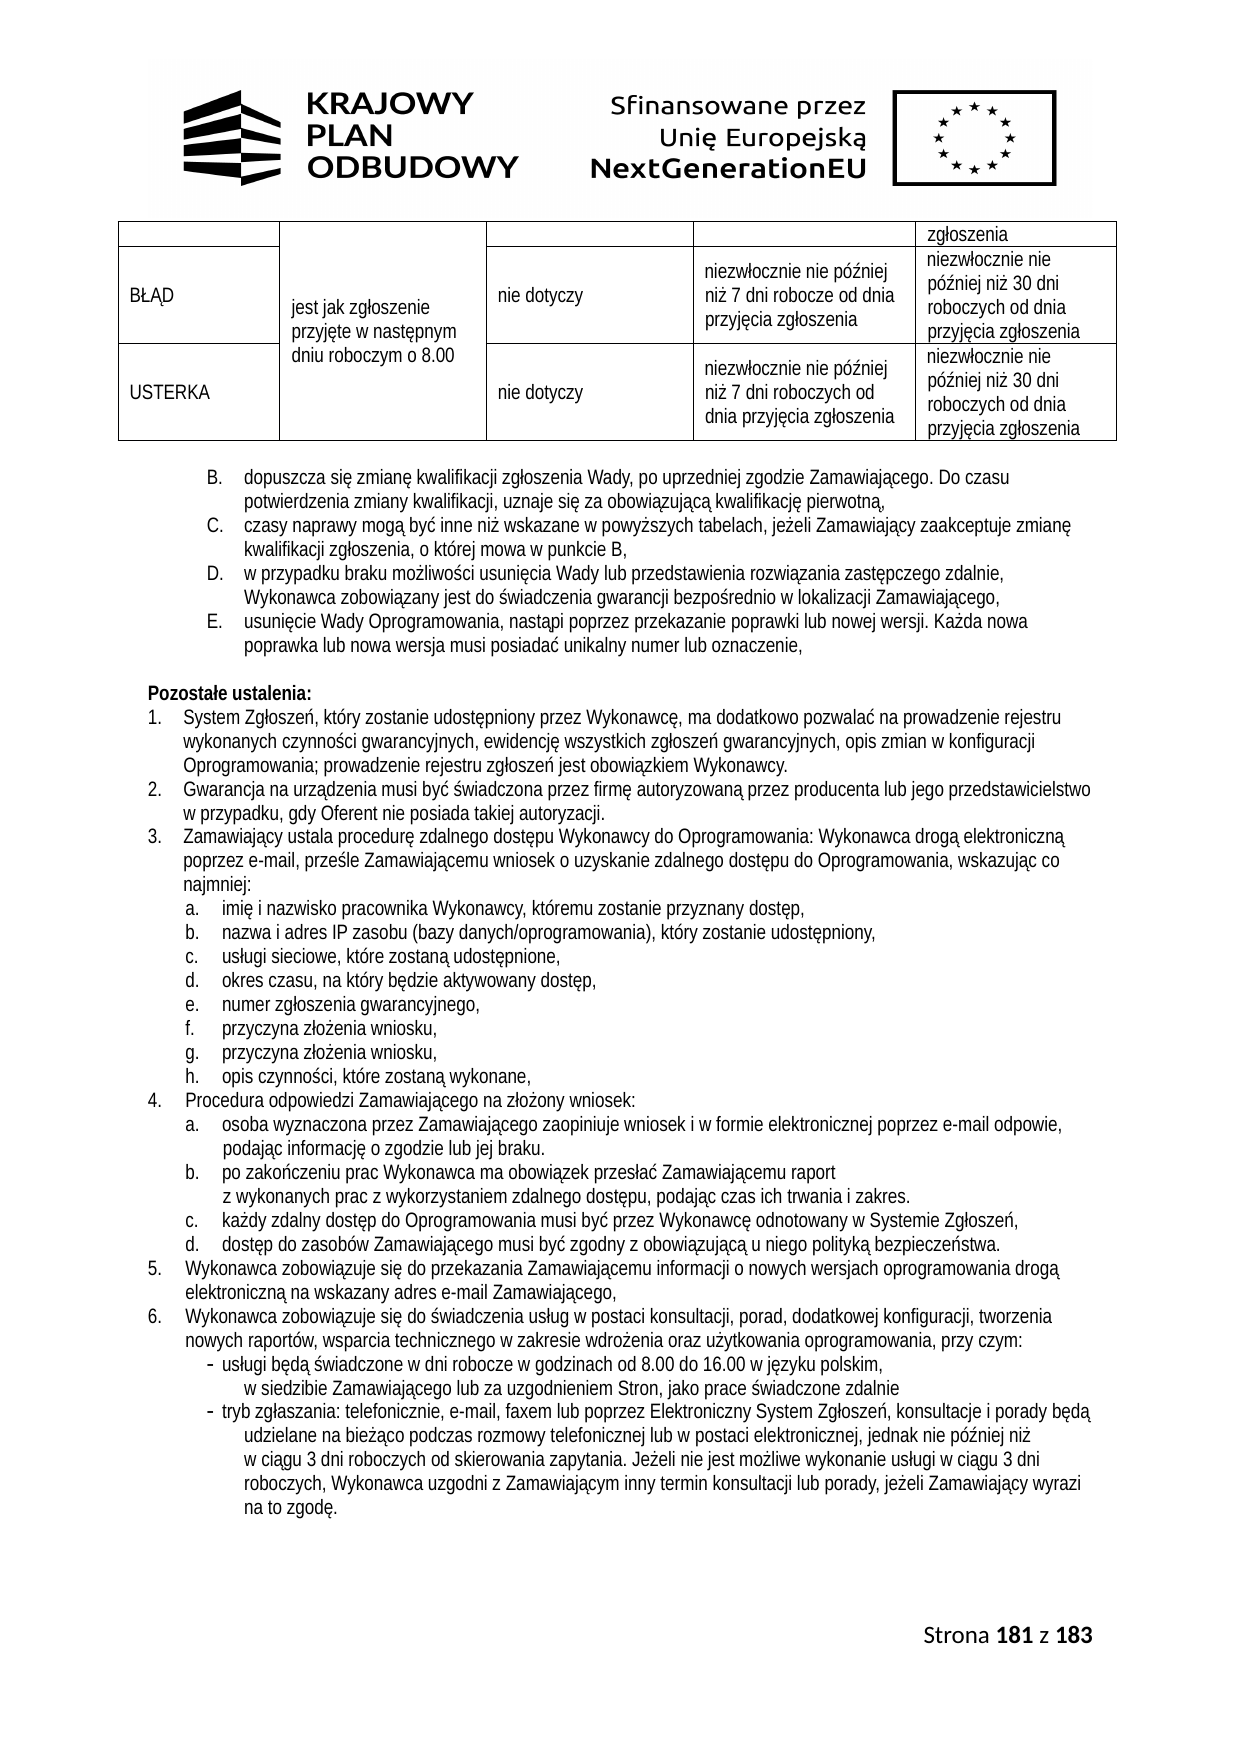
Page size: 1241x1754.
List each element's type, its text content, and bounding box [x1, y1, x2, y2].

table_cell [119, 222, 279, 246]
list Zamawiający ustala procedurę zdalnego dostępu Wykonawcy do Oprogramowania: Wykonawca drogą elektroniczną poprzez e-mail, prześle Zamawiającemu wniosek o uzyskanie zdalnego dostępu do Oprogramowania, wskazując co najmniej: [148, 824, 1093, 896]
list usługi będą świadczone w dni robocze w godzinach od 8.00 do 16.00 w języku polskim, w siedzibie Zamawiającego lub za uzgodnieniem Stron, jako prace świadczone zdalnie [207, 1351, 1093, 1399]
list Gwarancja na urządzenia musi być świadczona przez firmę autoryzowaną przez producenta lub jego przedstawicielstwo w przypadku, gdy Oferent nie posiada takiej autoryzacji. [148, 776, 1093, 824]
list System Zgłoszeń, który zostanie udostępniony przez Wykonawcę, ma dodatkowo pozwalać na prowadzenie rejestru wykonanych czynności gwarancyjnych, ewidencję wszystkich zgłoszeń gwarancyjnych, opis zmian w konfiguracji Oprogramowania; prowadzenie rejestru zgłoszeń jest obowiązkiem Wykonawcy. [148, 704, 1093, 776]
list każdy zdalny dostęp do Oprogramowania musi być przez Wykonawcę odnotowany w Systemie Zgłoszeń, [185, 1208, 1093, 1232]
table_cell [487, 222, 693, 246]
list dostęp do zasobów Zamawiającego musi być zgodny z obowiązującą u niego polityką bezpieczeństwa. [185, 1232, 1093, 1256]
list nazwa i adres IP zasobu (bazy danych/oprogramowania), który zostanie udostępniony, [185, 920, 1093, 944]
list przyczyna złożenia wniosku, [185, 1040, 1093, 1064]
list Procedura odpowiedzi Zamawiającego na złożony wniosek: [148, 1088, 1093, 1112]
list Pozostałe ustalenia: [148, 681, 1093, 704]
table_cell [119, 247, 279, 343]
list usługi sieciowe, które zostaną udostępnione, [185, 944, 1093, 968]
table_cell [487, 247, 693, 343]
list osoba wyznaczona przez Zamawiającego zaopiniuje wniosek i w formie elektronicznej poprzez e-mail odpowie, podając informację o zgodzie lub jej braku. [185, 1112, 1093, 1160]
picture [147, 59, 1093, 218]
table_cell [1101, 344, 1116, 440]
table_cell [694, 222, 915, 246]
list numer zgłoszenia gwarancyjnego, [185, 992, 1093, 1016]
list Wykonawca zobowiązuje się do przekazania Zamawiającemu informacji o nowych wersjach oprogramowania drogą elektroniczną na wskazany adres e-mail Zamawiającego, [148, 1256, 1093, 1303]
list Wykonawca zobowiązuje się do świadczenia usług w postaci konsultacji, porad, dodatkowej konfiguracji, tworzenia nowych raportów, wsparcia technicznego w zakresie wdrożenia oraz użytkowania oprogramowania, przy czym: [148, 1303, 1093, 1351]
list opis czynności, które zostaną wykonane, [185, 1064, 1093, 1088]
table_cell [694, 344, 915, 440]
list okres czasu, na który będzie aktywowany dostęp, [185, 968, 1093, 992]
list w przypadku braku możliwości usunięcia Wady lub przedstawienia rozwiązania zastępczego zdalnie, Wykonawca zobowiązany jest do świadczenia gwarancji bezpośrednio w lokalizacji Zamawiającego, [207, 561, 1093, 609]
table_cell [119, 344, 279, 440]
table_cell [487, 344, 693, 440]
list usunięcie Wady Oprogramowania, nastąpi poprzez przekazanie poprawki lub nowej wersji. Każda nowa poprawka lub nowa wersja musi posiadać unikalny numer lub oznaczenie, [207, 609, 1093, 657]
list tryb zgłaszania: telefonicznie, e-mail, faxem lub poprzez Elektroniczny System Zgłoszeń, konsultacje i porady będą udzielane na bieżąco podczas rozmowy telefonicznej lub w postaci elektronicznej, jednak nie później niż w ciągu 3 dni roboczych od skierowania zapytania. Jeżeli nie jest możliwe wykonanie usługi w ciągu 3 dni roboczych, Wykonawca uzgodni z Zamawiającym inny termin konsultacji lub porady, jeżeli Zamawiający wyrazi na to zgodę. [207, 1399, 1093, 1519]
list czasy naprawy mogą być inne niż wskazane w powyższych tabelach, jeżeli Zamawiający zaakceptuje zmianę kwalifikacji zgłoszenia, o której mowa w punkcie B, [207, 513, 1093, 561]
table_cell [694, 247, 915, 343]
list przyczyna złożenia wniosku, [185, 1016, 1093, 1040]
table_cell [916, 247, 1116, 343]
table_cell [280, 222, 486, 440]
list dopuszcza się zmianę kwalifikacji zgłoszenia Wady, po uprzedniej zgodzie Zamawiającego. Do czasu potwierdzenia zmiany kwalifikacji, uznaje się za obowiązującą kwalifikację pierwotną, [207, 465, 1093, 513]
list po zakończeniu prac Wykonawca ma obowiązek przesłać Zamawiającemu raport z wykonanych prac z wykorzystaniem zdalnego dostępu, podając czas ich trwania i zakres. [185, 1160, 1093, 1208]
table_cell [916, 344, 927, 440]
list imię i nazwisko pracownika Wykonawcy, któremu zostanie przyznany dostęp, [185, 896, 1093, 920]
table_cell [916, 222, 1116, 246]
